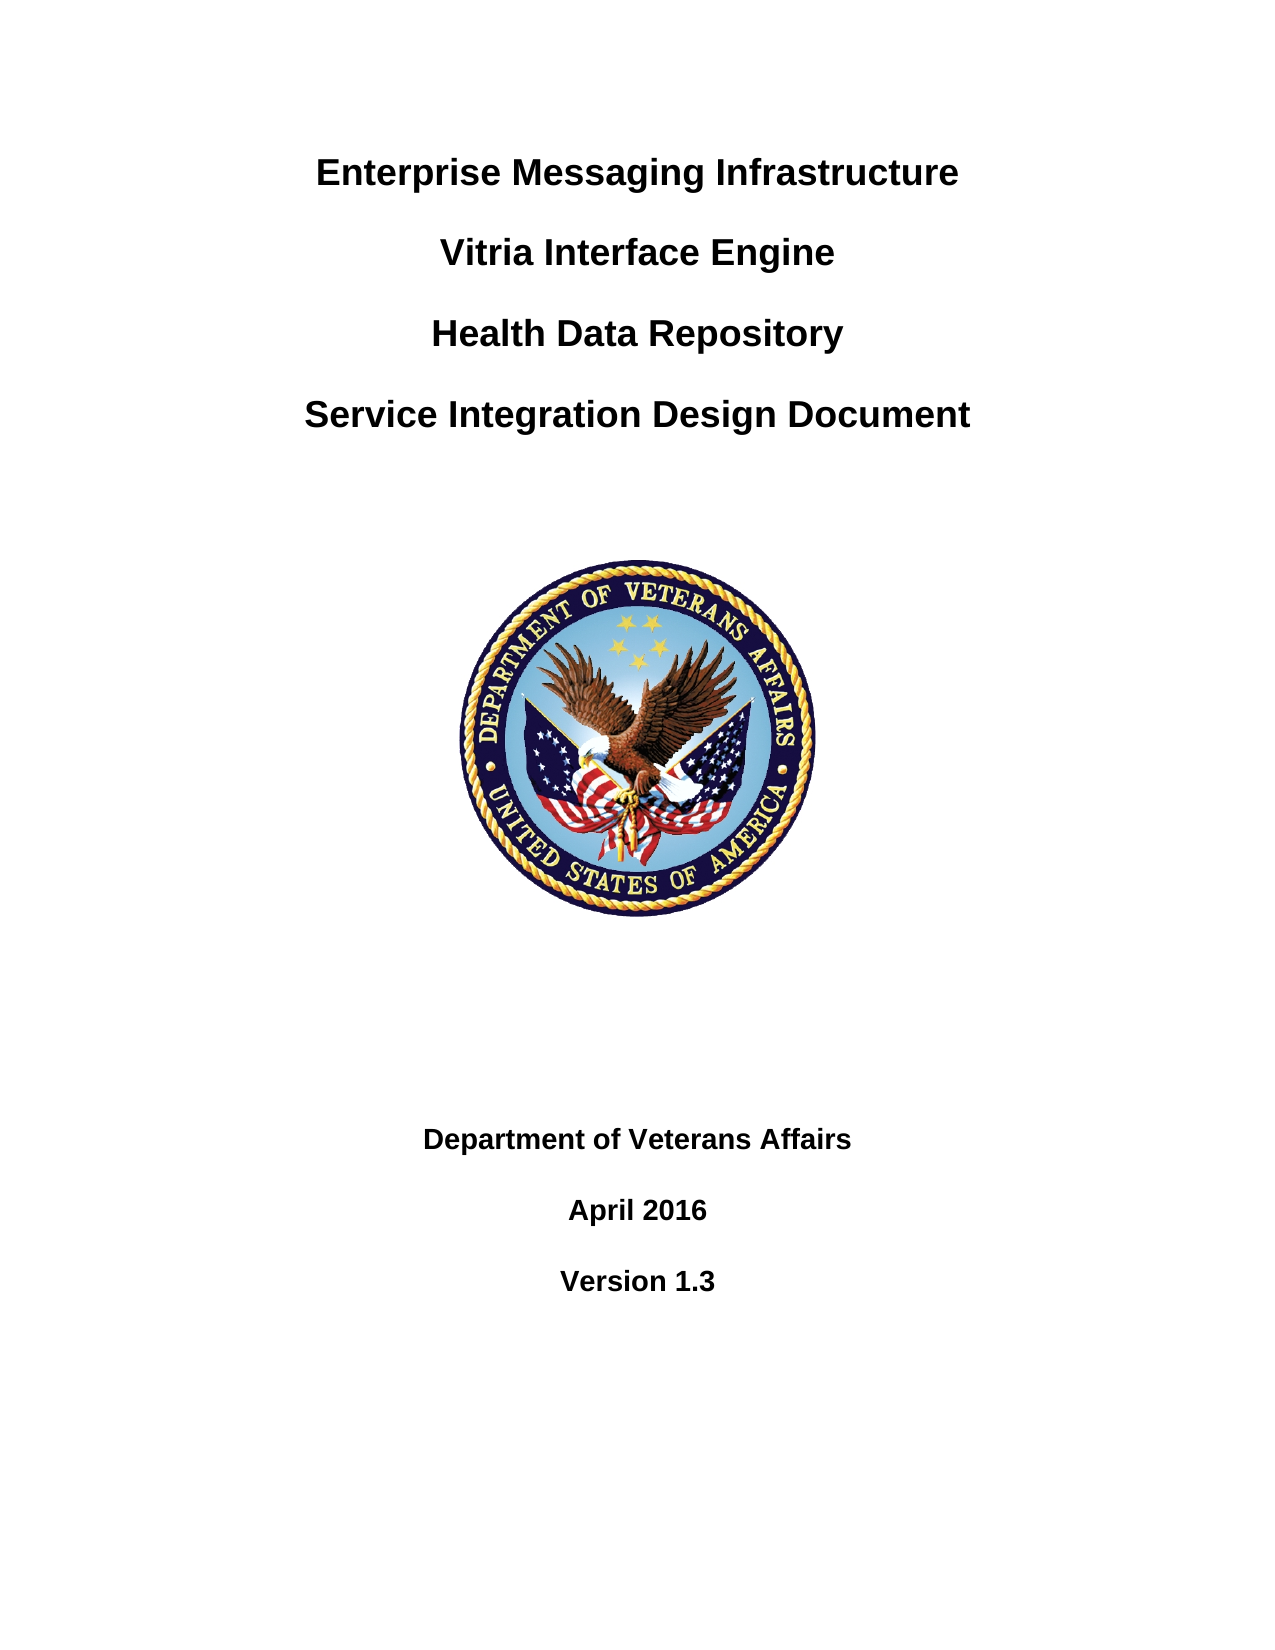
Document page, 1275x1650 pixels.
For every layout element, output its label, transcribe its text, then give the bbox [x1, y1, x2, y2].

picture [459, 560, 816, 917]
title Vitria Interface Engine [150, 231, 1125, 274]
title April 2016 [150, 1193, 1125, 1226]
title Service Integration Design Document [150, 392, 1125, 435]
title Version 1.3 [150, 1264, 1125, 1297]
title Health Data Repository [150, 311, 1125, 354]
title Department of Veterans Affairs [150, 1122, 1125, 1155]
title Enterprise Messaging Infrastructure [150, 150, 1125, 193]
